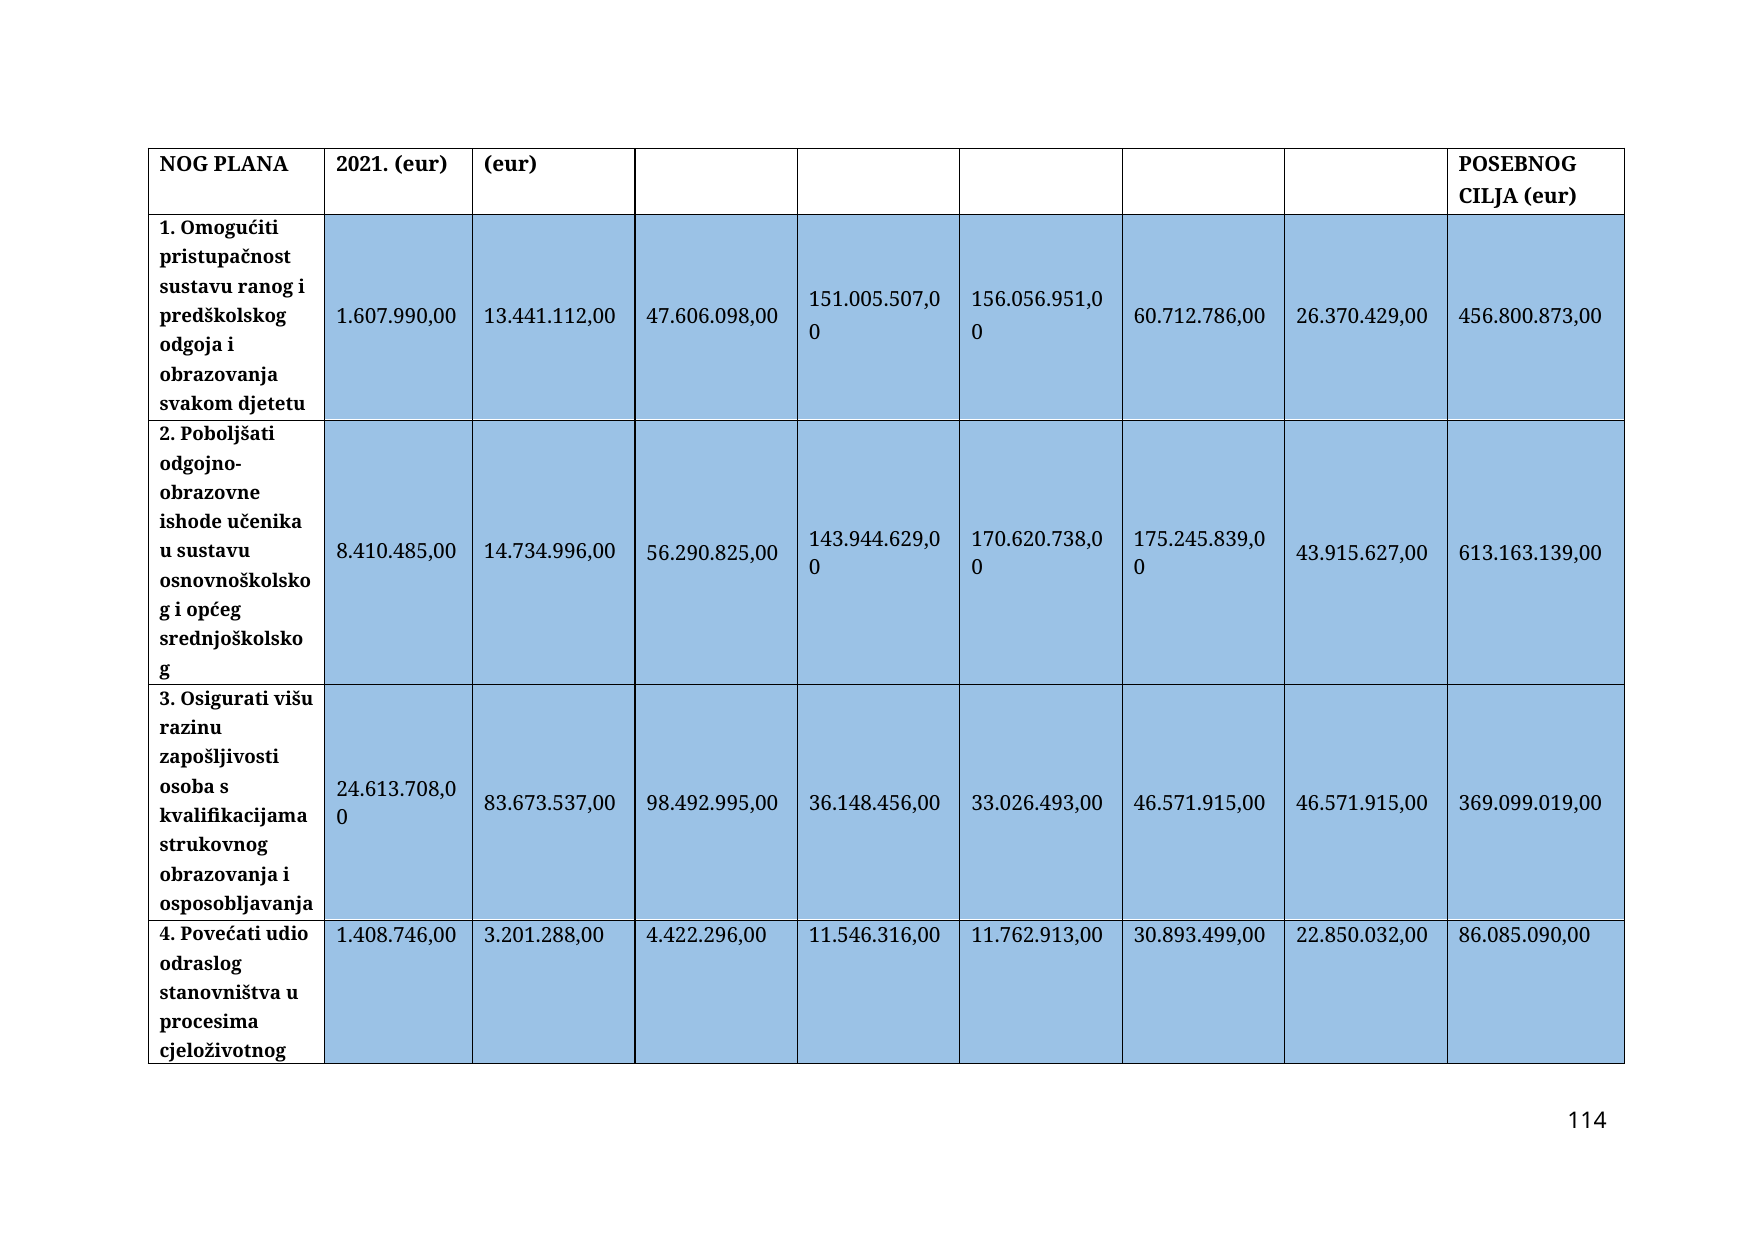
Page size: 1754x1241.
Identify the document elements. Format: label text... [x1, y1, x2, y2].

table_cell 369.099.019,00 [1448, 685, 1624, 919]
table_cell 43.915.627,00 [1285, 421, 1447, 684]
table_cell 98.492.995,00 [636, 685, 797, 919]
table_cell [1123, 149, 1284, 213]
table_cell 156.056.951,00 [960, 215, 1122, 419]
table_cell 2. Poboljšati odgojno- obrazovne ishode učenika u sustavu osnovnoškolskog i općeg srednjoškolskog [149, 421, 324, 684]
table_cell 3.201.288,00 [473, 921, 634, 1063]
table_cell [1448, 149, 1624, 213]
table_cell 60.712.786,00 [1123, 215, 1284, 419]
table_cell 86.085.090,00 [1448, 921, 1624, 1063]
table_cell 30.893.499,00 [1123, 921, 1284, 1063]
table_cell 56.290.825,00 [636, 421, 797, 684]
table_cell 1. Omogućiti pristupačnost sustavu ranog i predškolskog odgoja i obrazovanja svakom djetetu [149, 215, 324, 419]
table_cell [473, 149, 634, 213]
table_cell 46.571.915,00 [1123, 685, 1284, 919]
table_cell 14.734.996,00 [473, 421, 634, 684]
table_cell 1.408.746,00 [325, 921, 472, 1063]
table_cell 33.026.493,00 [960, 685, 1122, 919]
table_cell 1.607.990,00 [325, 215, 472, 419]
table_cell 26.370.429,00 [1285, 215, 1447, 419]
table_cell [798, 149, 959, 213]
table_cell 47.606.098,00 [636, 215, 797, 419]
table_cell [636, 149, 797, 213]
table_cell 11.546.316,00 [798, 921, 959, 1063]
table_cell 151.005.507,00 [798, 215, 959, 419]
table_cell 175.245.839,00 [1123, 421, 1284, 684]
table_cell 613.163.139,00 [1448, 421, 1624, 684]
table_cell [325, 149, 472, 213]
table_cell 46.571.915,00 [1285, 685, 1447, 919]
table_cell 456.800.873,00 [1448, 215, 1624, 419]
table_cell 22.850.032,00 [1285, 921, 1447, 1063]
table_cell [149, 921, 324, 1063]
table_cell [960, 149, 1122, 213]
table_cell 11.762.913,00 [960, 921, 1122, 1063]
table_cell 36.148.456,00 [798, 685, 959, 919]
table_cell 83.673.537,00 [473, 685, 634, 919]
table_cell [149, 149, 324, 213]
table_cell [1285, 149, 1447, 213]
table_cell 4.422.296,00 [636, 921, 797, 1063]
table_cell 8.410.485,00 [325, 421, 472, 684]
table_cell 143.944.629,00 [798, 421, 959, 684]
table_cell 13.441.112,00 [473, 215, 634, 419]
table_cell 170.620.738,00 [960, 421, 1122, 684]
table_cell 24.613.708,00 [325, 685, 472, 919]
table_cell 3. Osigurati višu razinu zapošljivosti osoba s kvalifikacijama strukovnog obrazovanja i osposobljavanja [149, 685, 324, 919]
